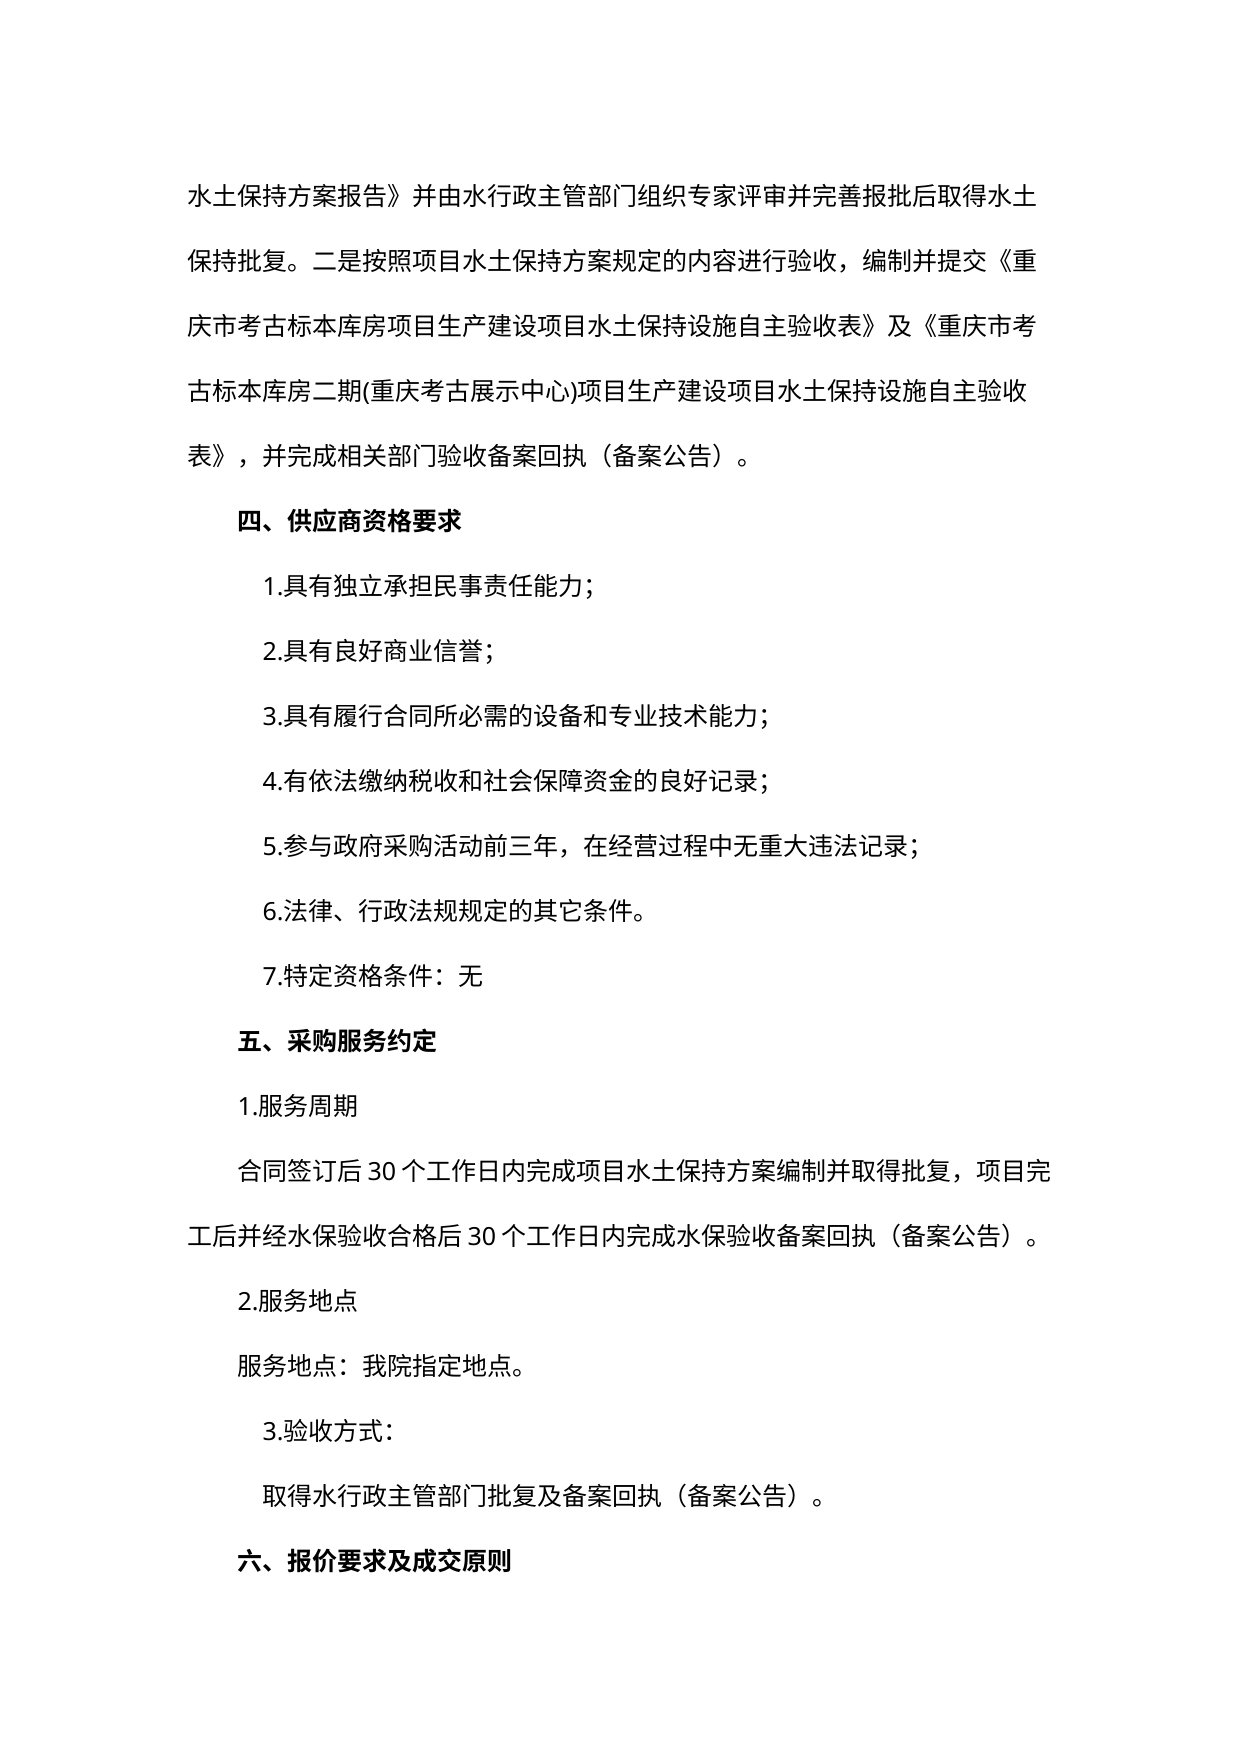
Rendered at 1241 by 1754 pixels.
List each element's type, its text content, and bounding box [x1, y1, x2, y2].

text 六、报价要求及成交原则 [187, 1527, 1053, 1592]
text 4.有依法缴纳税收和社会保障资金的良好记录； [187, 747, 1053, 812]
text 7.特定资格条件：无 [187, 942, 1053, 1007]
text 6.法律、行政法规规定的其它条件。 [187, 877, 1053, 942]
text 1.具有独立承担民事责任能力； [187, 552, 1053, 617]
text 五、采购服务约定 [187, 1007, 1053, 1072]
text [187, 162, 1053, 487]
text 2.具有良好商业信誉； [187, 617, 1053, 682]
text 合同签订后30个工作日内完成项目水土保持方案编制并取得批复，项目完工后并经水保验收合格后30个工作日内完成水保验收备案回执（备案公告）。 [187, 1137, 1053, 1267]
text 1.服务周期 [187, 1072, 1053, 1137]
text 四、供应商资格要求 [187, 487, 1053, 552]
text 2.服务地点 [187, 1267, 1053, 1332]
text 取得水行政主管部门批复及备案回执（备案公告）。 [187, 1462, 1053, 1527]
text 3.验收方式： [187, 1397, 1053, 1462]
text 5.参与政府采购活动前三年，在经营过程中无重大违法记录； [187, 812, 1053, 877]
text 3.具有履行合同所必需的设备和专业技术能力； [187, 682, 1053, 747]
text 服务地点：我院指定地点。 [187, 1332, 1053, 1397]
